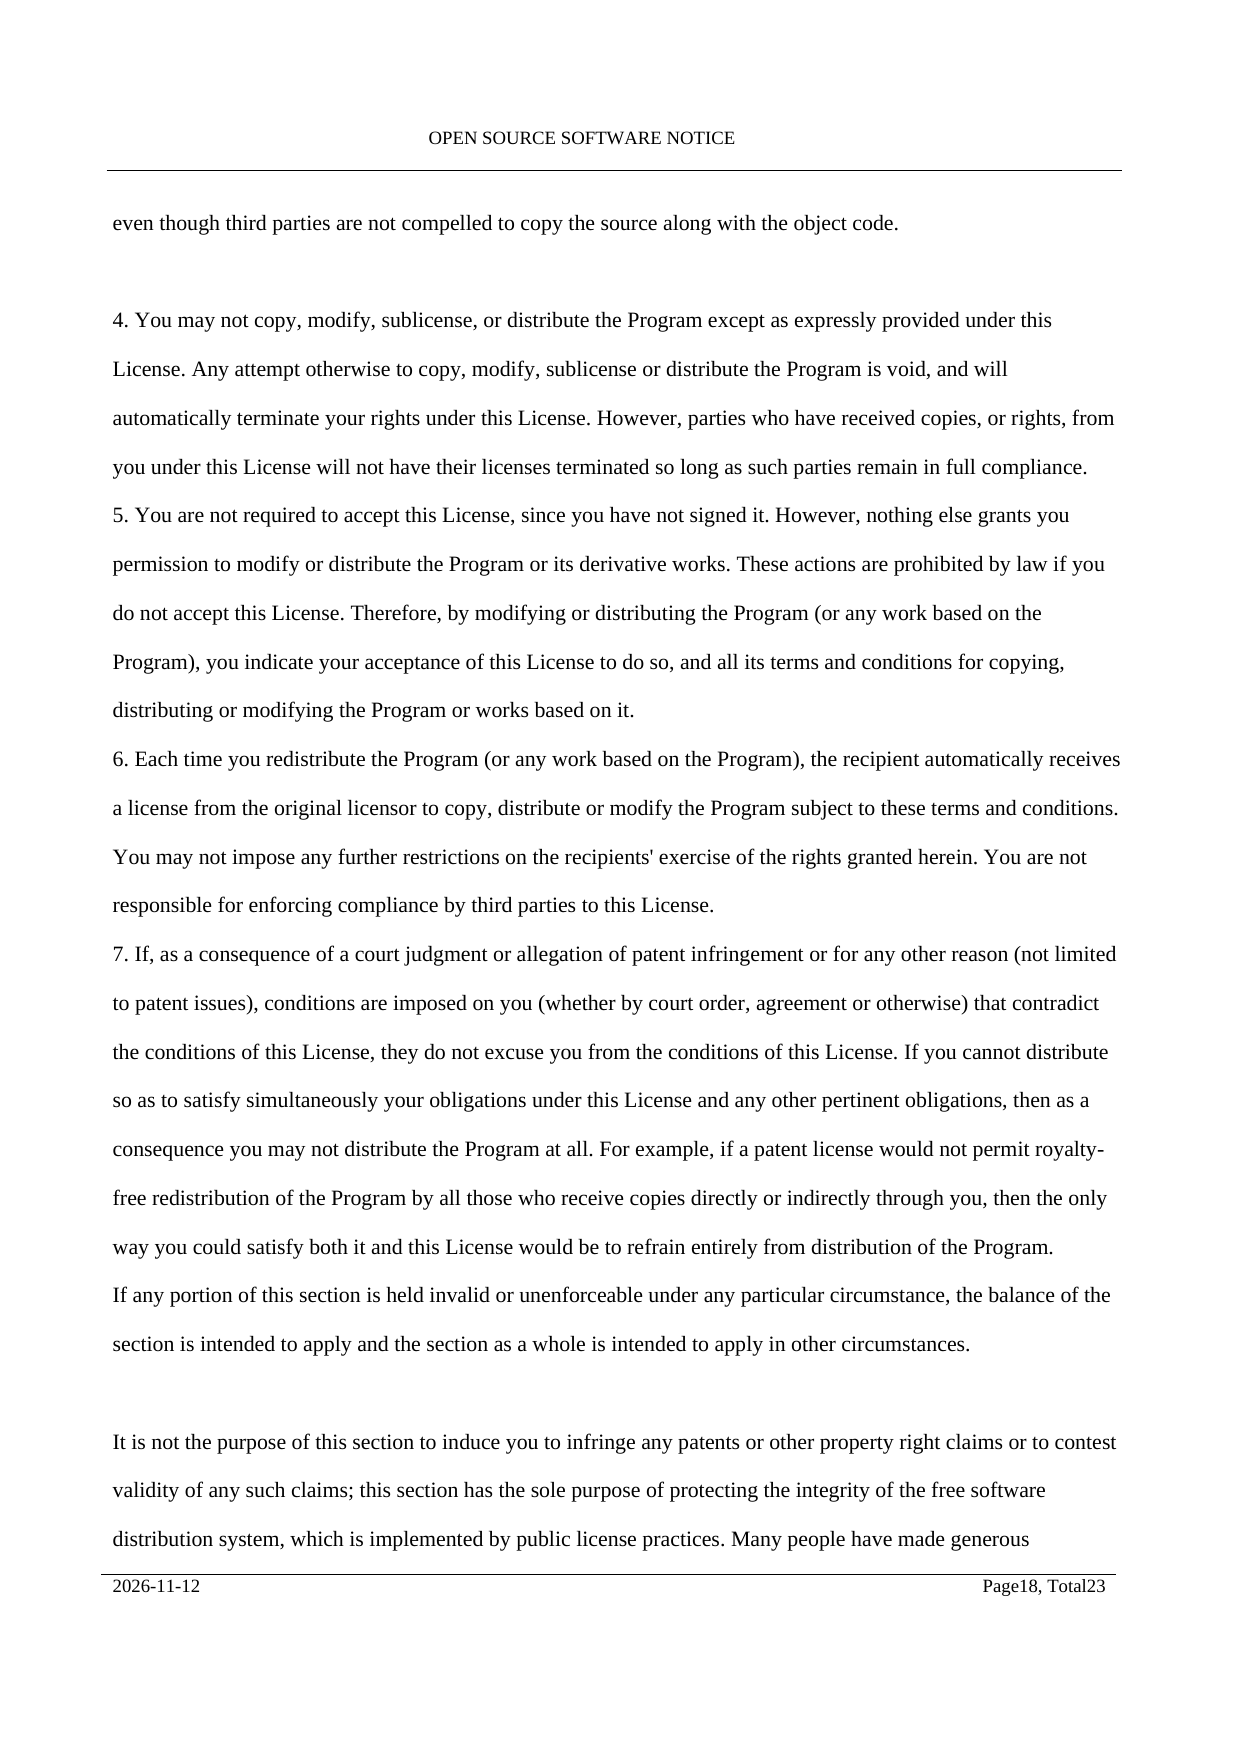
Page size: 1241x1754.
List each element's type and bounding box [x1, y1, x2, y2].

text [112, 206, 1128, 1555]
